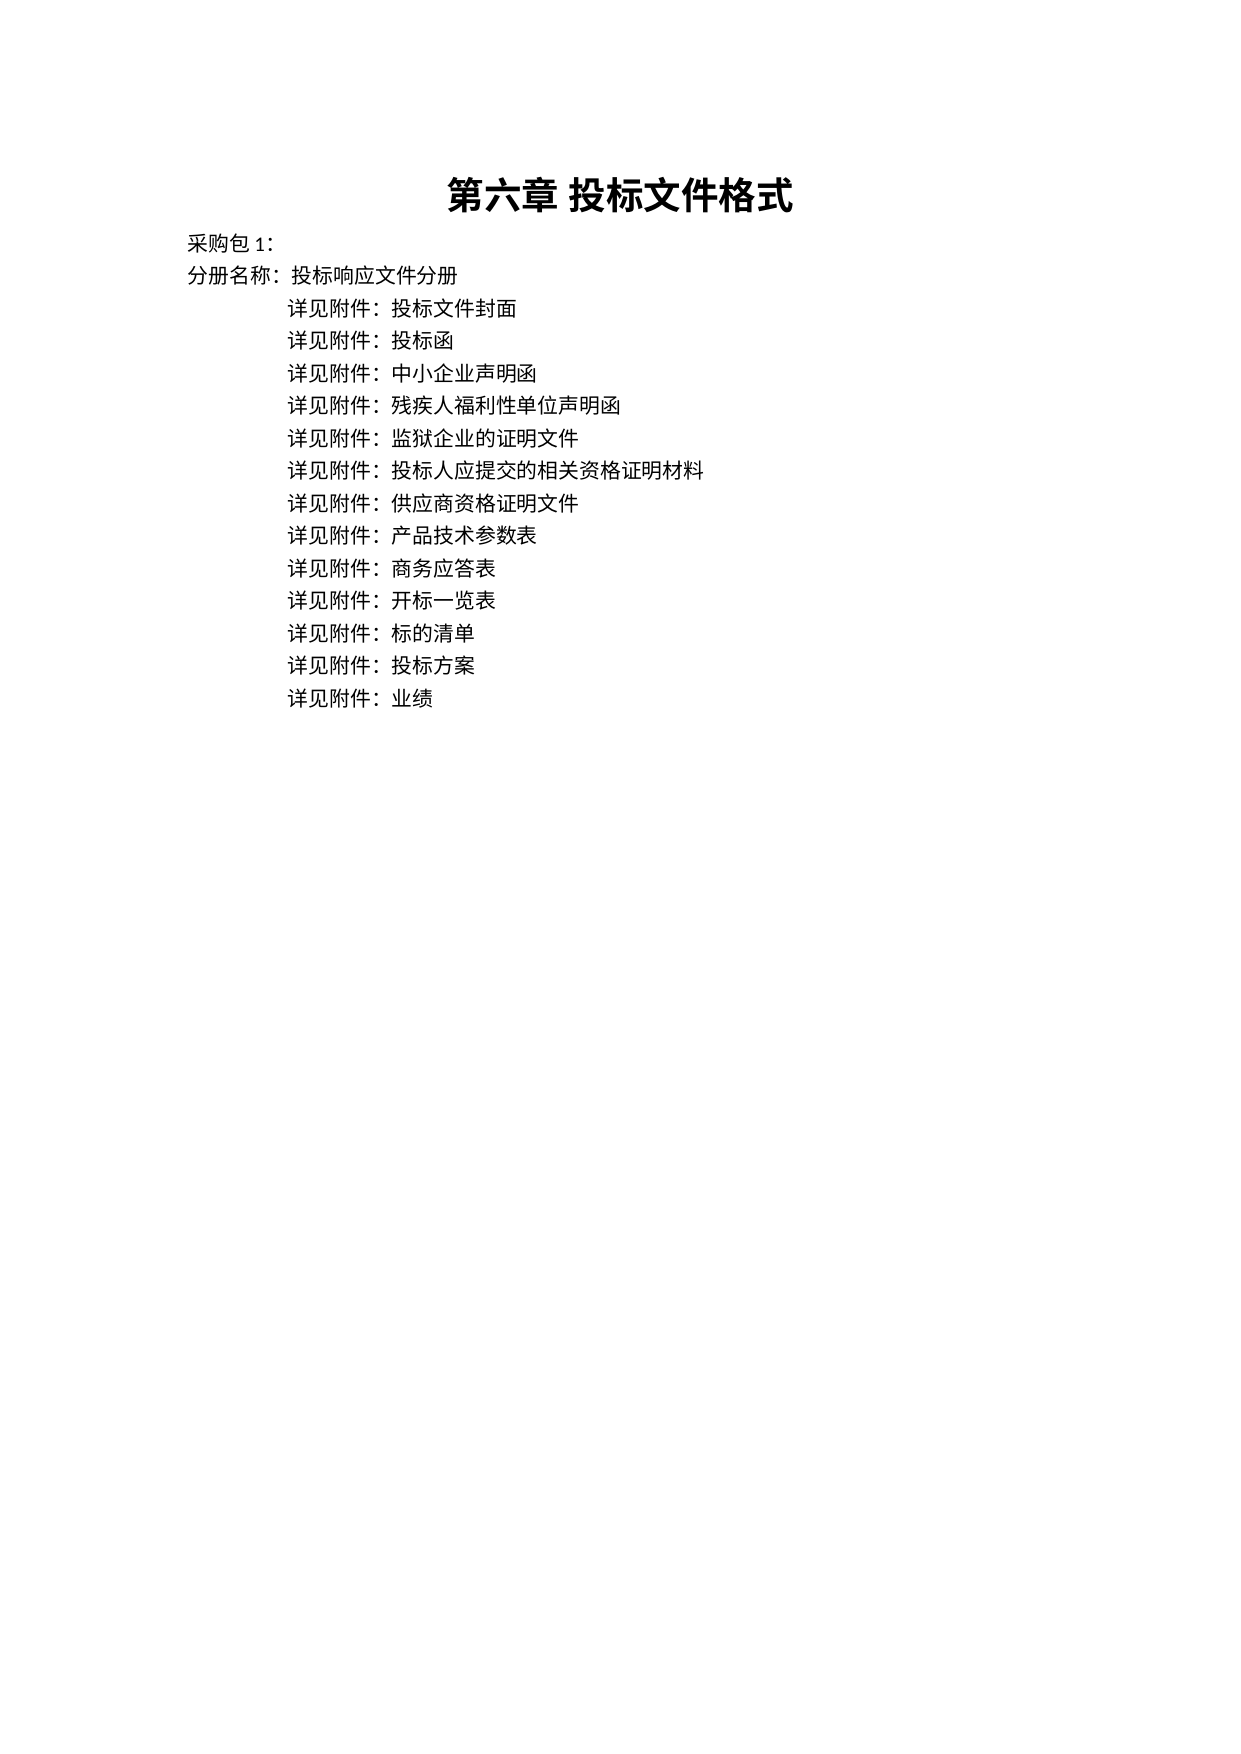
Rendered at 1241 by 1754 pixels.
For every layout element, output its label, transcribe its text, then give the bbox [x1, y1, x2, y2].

text 详见附件：投标文件封面 [187, 292, 1053, 324]
text 详见附件：残疾人福利性单位声明函 [187, 389, 1053, 422]
text 详见附件：产品技术参数表 [187, 519, 1053, 552]
text 详见附件：中小企业声明函 [187, 357, 1053, 389]
text 详见附件：业绩 [187, 682, 1053, 714]
text 详见附件：投标函 [187, 324, 1053, 357]
text 采购包1： [187, 227, 1053, 259]
text 详见附件：投标人应提交的相关资格证明材料 [187, 454, 1053, 487]
text 第六章 投标文件格式 [187, 162, 1053, 227]
text 详见附件：标的清单 [187, 617, 1053, 649]
text 详见附件：供应商资格证明文件 [187, 487, 1053, 519]
text 详见附件：商务应答表 [187, 552, 1053, 584]
text 详见附件：开标一览表 [187, 584, 1053, 617]
text 详见附件：监狱企业的证明文件 [187, 422, 1053, 454]
text 分册名称：投标响应文件分册 [187, 259, 1053, 292]
text 详见附件：投标方案 [187, 649, 1053, 682]
